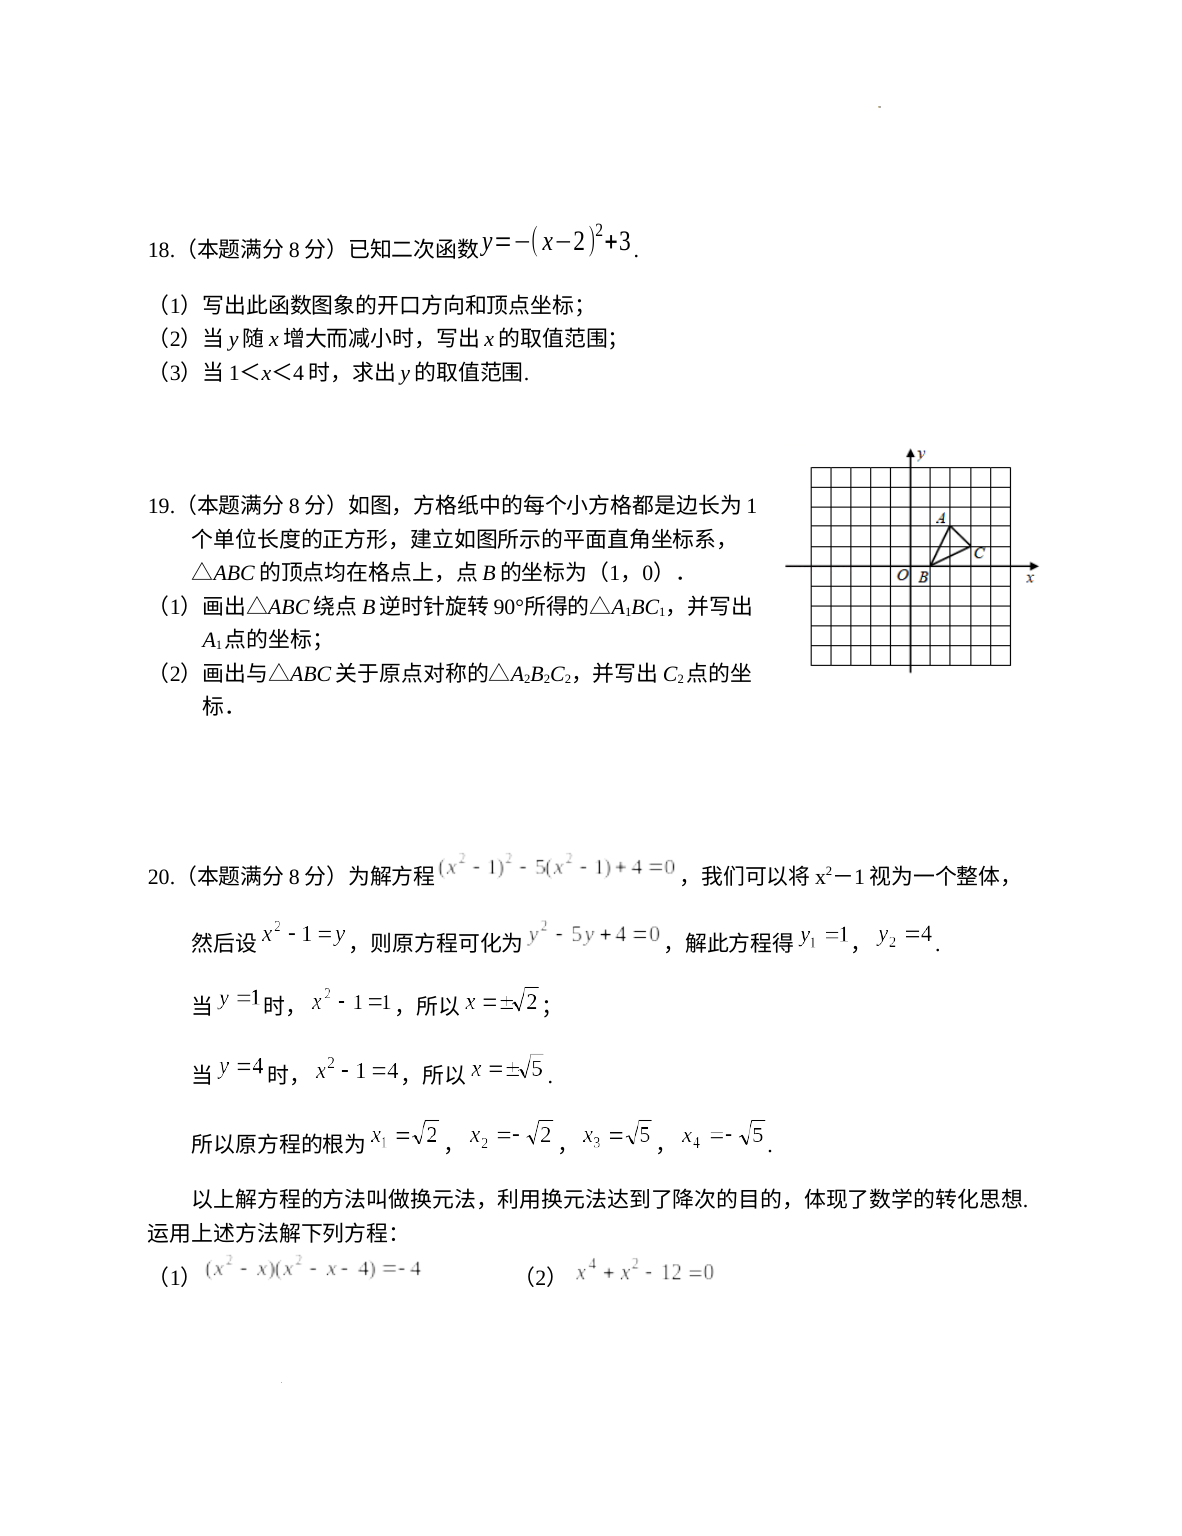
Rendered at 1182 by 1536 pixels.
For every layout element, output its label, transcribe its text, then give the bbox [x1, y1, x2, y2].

text 以上解方程的方法叫做换元法，利用换元法达到了降次的目的，体现了数学的转化思想.运用上述方法解下列方程： [148, 1181, 1033, 1248]
text 20.（本题满分8分）为解方程，我们可以将x2－1视为一个整体，然后设，则原方程可化为，解此方程得，. [148, 847, 1033, 981]
text （1）写出此函数图象的开口方向和顶点坐标； [148, 287, 1033, 321]
text 当时，，所以. [148, 1048, 1033, 1114]
list （1） （2） [148, 1248, 1033, 1315]
text 19.（本题满分8分）如图，方格纸中的每个小方格都是边长为1个单位长度的正方形，建立如图所示的平面直角坐标系，△ABC的顶点均在格点上，点B的坐标为（1，0）． [148, 488, 1033, 588]
text （3）当1＜x＜4时，求出y的取值范围. [148, 354, 1033, 387]
text 18.（本题满分8分）已知二次函数. [148, 220, 1033, 287]
text 当时，，所以； [148, 981, 1033, 1048]
text （2）当y随x增大而减小时，写出x的取值范围； [148, 321, 1033, 354]
text （1）画出△ABC绕点B逆时针旋转90°所得的△A1BC1，并写出A1点的坐标； [148, 588, 1033, 655]
text 所以原方程的根为，，，. [148, 1114, 1033, 1181]
text （2）画出与△ABC关于原点对称的△A2B2C2，并写出C2点的坐标． [148, 655, 1033, 722]
picture [781, 444, 1043, 677]
